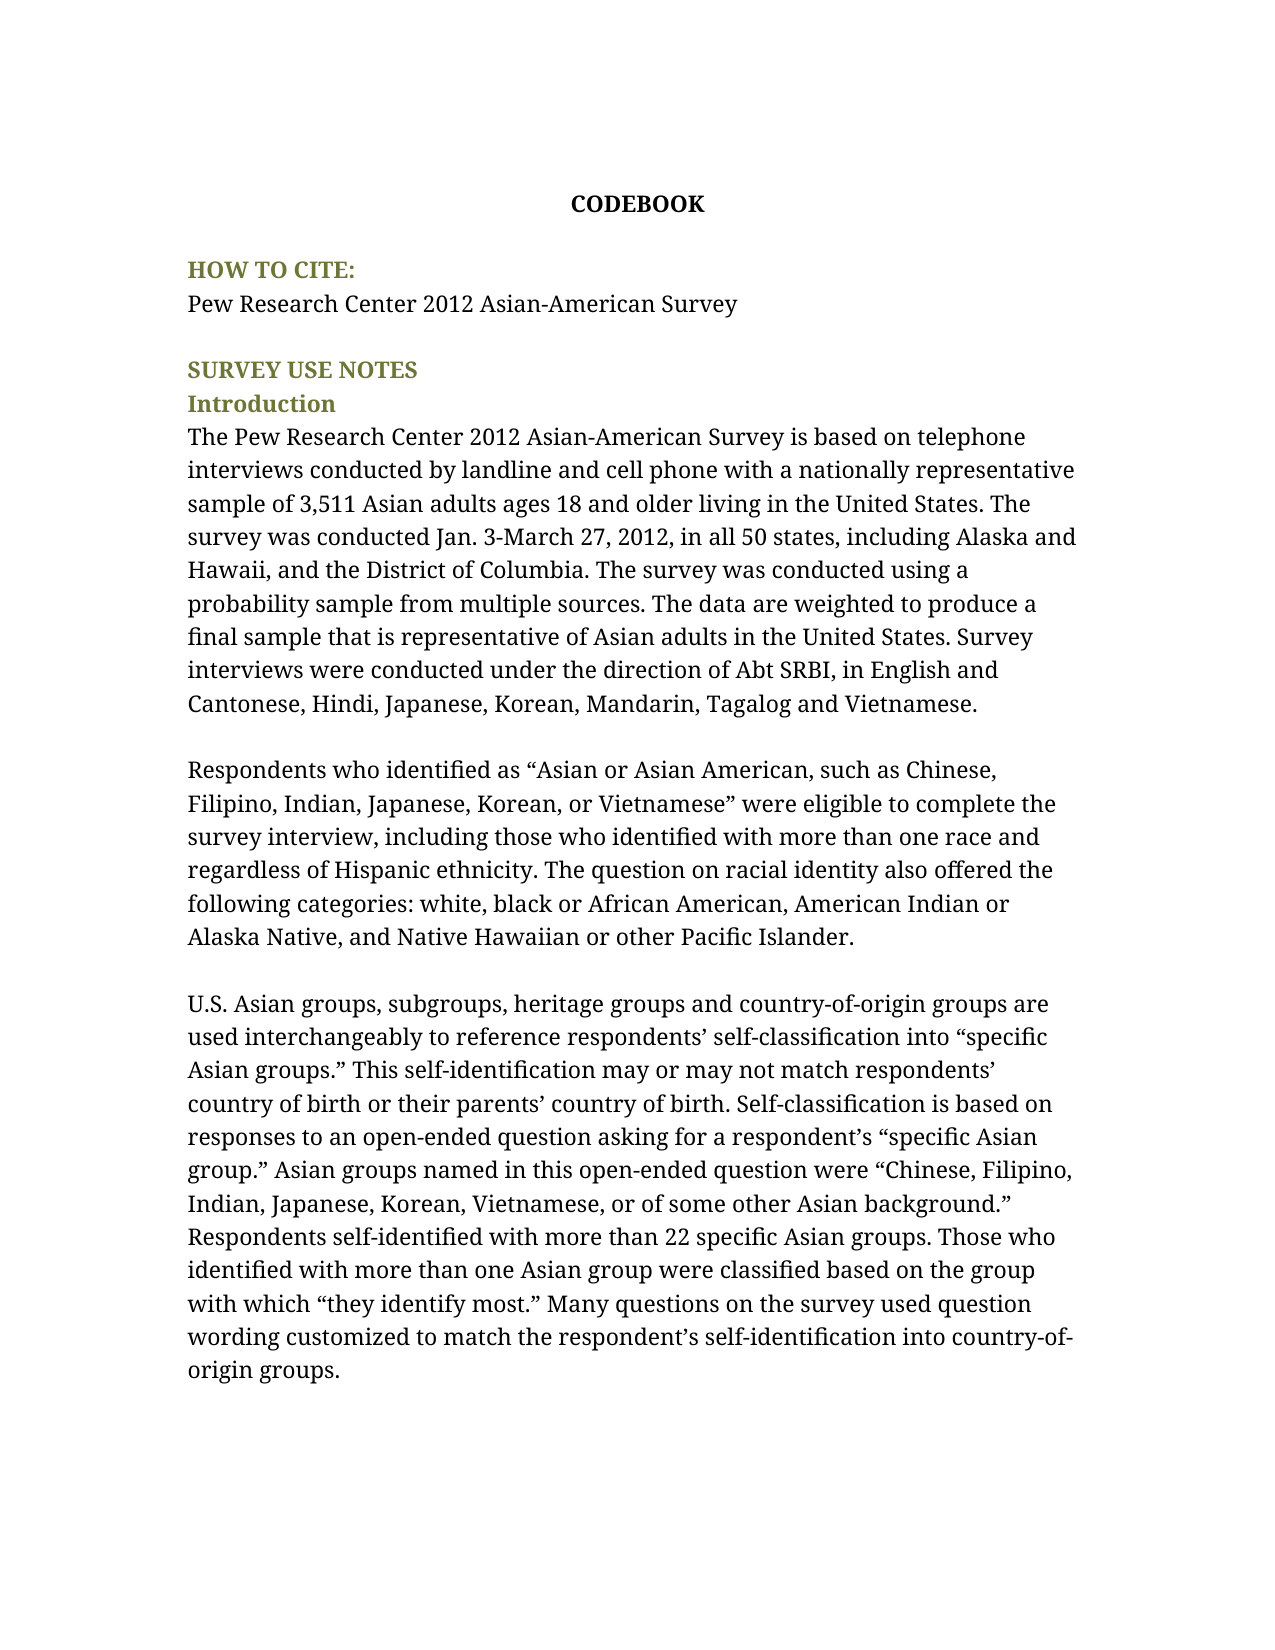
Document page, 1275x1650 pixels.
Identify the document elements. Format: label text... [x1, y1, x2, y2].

title Survey USE notes [187, 352, 1087, 385]
subtitle CODEBOOK [187, 187, 1087, 219]
text Respondents who identified as “Asian or Asian American, such as Chinese, Filipino, Indian, Japanese, Korean, or Vietnamese” were eligible to complete the survey interview, including those who identified with more than one race and regardless of Hispanic ethnicity. The question on racial identity also offered the following categories: white, black or African American, American Indian or Alaska Native, and Native Hawaiian or other Pacific Islander. [187, 752, 1087, 952]
text Introduction [187, 385, 1087, 419]
text The Pew Research Center 2012 Asian-American Survey is based on telephone interviews conducted by landline and cell phone with a nationally representative sample of 3,511 Asian adults ages 18 and older living in the United States. The survey was conducted Jan. 3-March 27, 2012, in all 50 states, including Alaska and Hawaii, and the District of Columbia. The survey was conducted using a probability sample from multiple sources. The data are weighted to produce a final sample that is representative of Asian adults in the United States. Survey interviews were conducted under the direction of Abt SRBI, in English and Cantonese, Hindi, Japanese, Korean, Mandarin, Tagalog and Vietnamese. [187, 419, 1087, 719]
text U.S. Asian groups, subgroups, heritage groups and country-of-origin groups are used interchangeably to reference respondents’ self-classification into “specific Asian groups.” This self-identification may or may not match respondents’ country of birth or their parents’ country of birth. Self-classification is based on responses to an open-ended question asking for a respondent’s “specific Asian group.” Asian groups named in this open-ended question were “Chinese, Filipino, Indian, Japanese, Korean, Vietnamese, or of some other Asian background.” Respondents self-identified with more than 22 specific Asian groups. Those who identified with more than one Asian group were classified based on the group with which “they identify most.” Many questions on the survey used question wording customized to match the respondent’s self-identification into country-of-origin groups. [187, 985, 1087, 1385]
title HOW TO CITE: [187, 252, 1087, 285]
text Pew Research Center 2012 Asian-American Survey [187, 285, 1087, 319]
